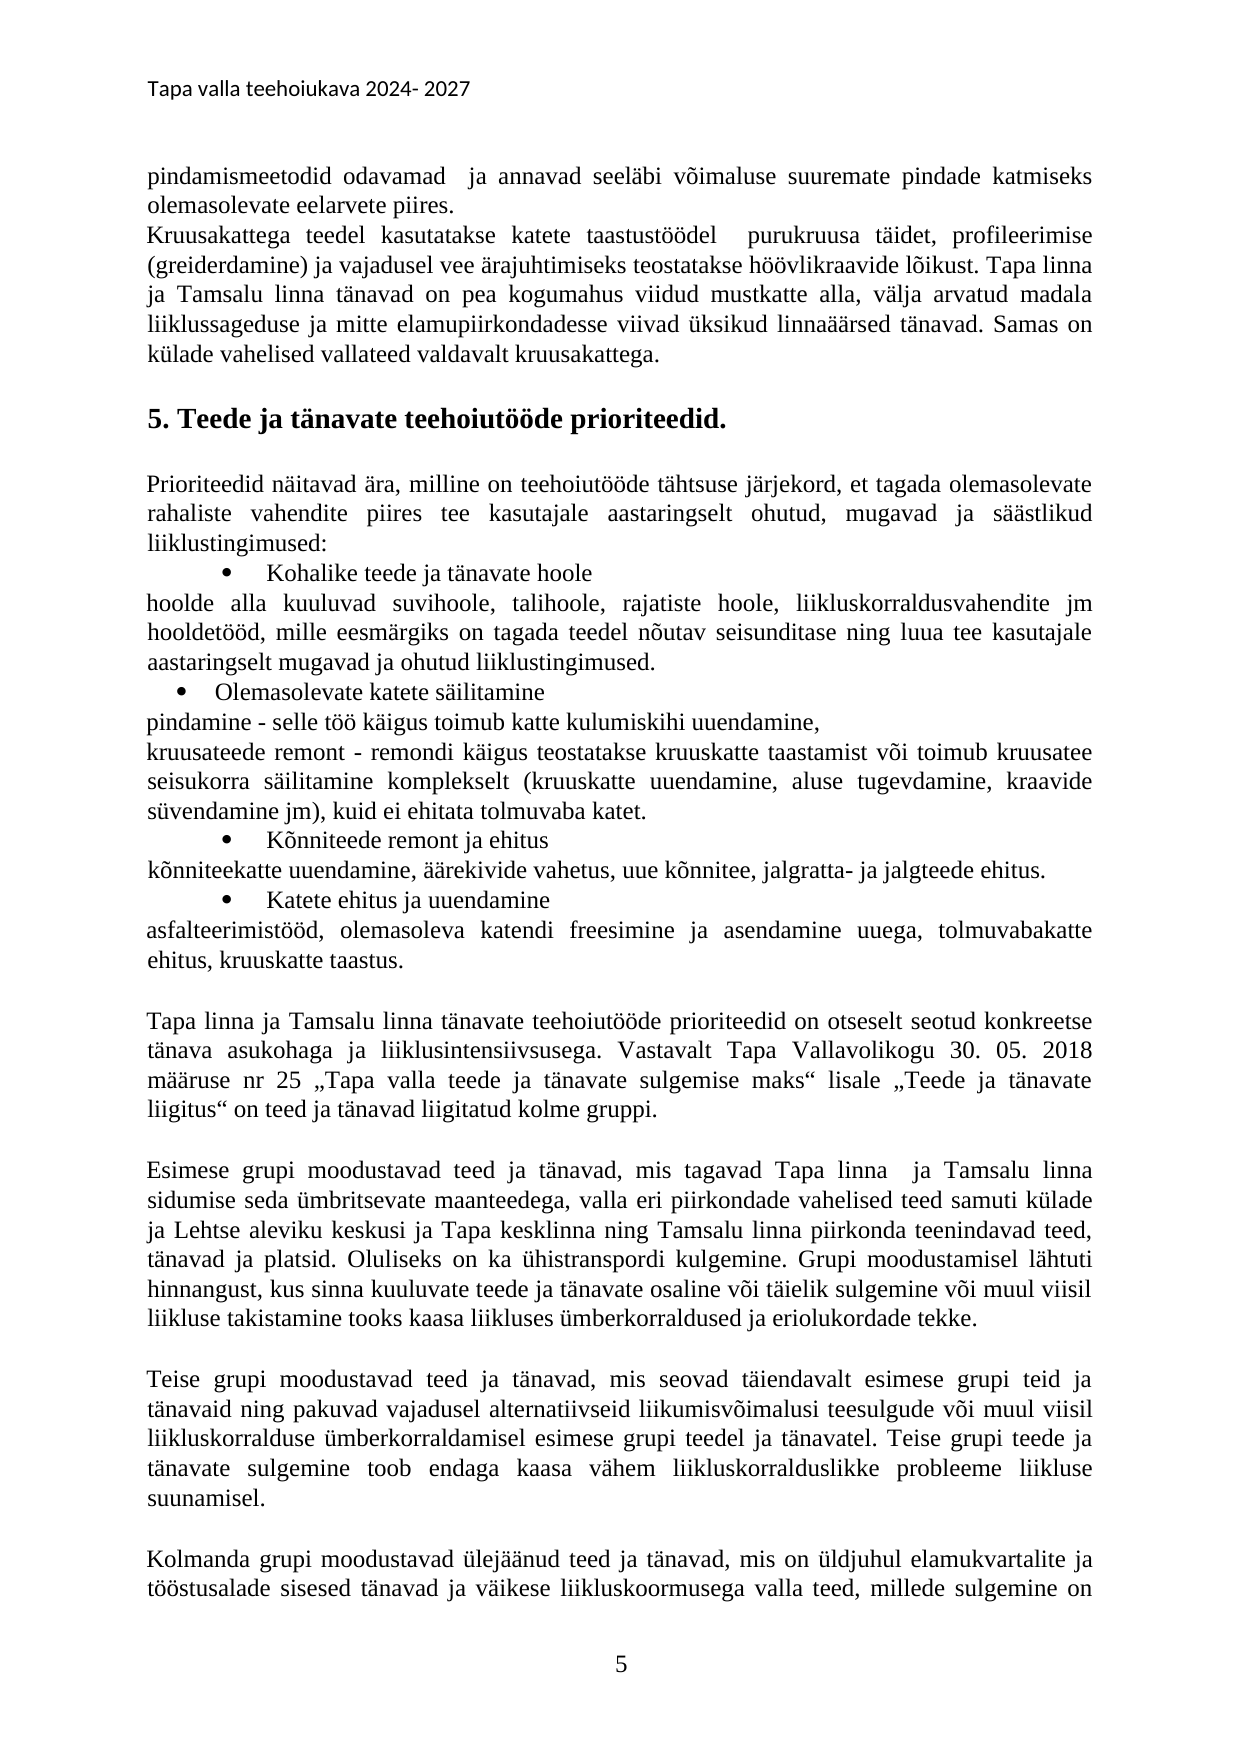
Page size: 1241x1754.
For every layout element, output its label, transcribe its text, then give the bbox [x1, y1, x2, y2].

text pindamine - selle töö käigus toimub katte kulumiskihi uuendamine, [146, 707, 1093, 735]
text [146, 161, 1093, 219]
text asfalteerimistööd, olemasoleva katendi freesimine ja asendamine uuega, tolmuvabakatte ehitus, kruuskatte taastus. [146, 915, 1093, 974]
text Prioriteedid näitavad ära, milline on teehoiutööde tähtsuse järjekord, et tagada olemasolevate rahaliste vahendite piires tee kasutajale aastaringselt ohutud, mugavad ja säästlikud liiklustingimused: [146, 469, 1093, 557]
list Kõnniteede remont ja ehitus [222, 826, 1093, 854]
text Teise grupi moodustavad teed ja tänavad, mis seovad täiendavalt esimese grupi teid ja tänavaid ning pakuvad vajadusel alternatiivseid liikumisvõimalusi teesulgude või muul viisil liikluskorralduse ümberkorraldamisel esimese grupi teedel ja tänavatel. Teise grupi teede ja tänavate sulgemine toob endaga kaasa vähem liikluskorralduslikke probleeme liikluse suunamisel. [146, 1364, 1093, 1511]
list Kohalike teede ja tänavate hoole [222, 558, 1093, 587]
text Tapa linna ja Tamsalu linna tänavate teehoiutööde prioriteedid on otseselt seotud konkreetse tänava asukohaga ja liiklusintensiivsusega. Vastavalt Tapa Vallavolikogu 30. 05. 2018 määruse nr 25 „Tapa valla teede ja tänavate sulgemise maks“ lisale „Teede ja tänavate liigitus“ on teed ja tänavad liigitatud kolme gruppi. [146, 1006, 1093, 1123]
text kruusateede remont - remondi käigus teostatakse kruuskatte taastamist või toimub kruusatee seisukorra säilitamine komplekselt (kruuskatte uuendamine, aluse tugevdamine, kraavide süvendamine jm), kuid ei ehitata tolmuvaba katet. [146, 737, 1093, 824]
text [146, 1544, 1093, 1602]
list Katete ehitus ja uuendamine [222, 885, 1093, 914]
text Kruusakattega teedel kasutatakse katete taastustöödel purukruusa täidet, profileerimise (greiderdamine) ja vajadusel vee ärajuhtimiseks teostatakse höövlikraavide lõikust. Tapa linna ja Tamsalu linna tänavad on pea kogumahus viidud mustkatte alla, välja arvatud madala liiklussageduse ja mitte elamupiirkondadesse viivad üksikud linnaäärsed tänavad. Samas on külade vahelised vallateed valdavalt kruusakattega. [146, 220, 1093, 367]
list Olemasolevate katete säilitamine [177, 677, 1093, 706]
text Esimese grupi moodustavad teed ja tänavad, mis tagavad Tapa linna ja Tamsalu linna sidumise seda ümbritsevate maanteedega, valla eri piirkondade vahelised teed samuti külade ja Lehtse aleviku keskusi ja Tapa kesklinna ning Tamsalu linna piirkonda teenindavad teed, tänavad ja platsid. Oluliseks on ka ühistranspordi kulgemine. Grupi moodustamisel lähtuti hinnangust, kus sinna kuuluvate teede ja tänavate osaline või täielik sulgemine või muul viisil liikluse takistamine tooks kaasa liikluses ümberkorraldused ja eriolukordade tekke. [146, 1156, 1093, 1332]
text hoolde alla kuuluvad suvihoole, talihoole, rajatiste hoole, liikluskorraldusvahendite jm hooldetööd, mille eesmärgiks on tagada teedel nõutav seisunditase ning luua tee kasutajale aastaringselt mugavad ja ohutud liiklustingimused. [146, 588, 1093, 676]
list Teede ja tänavate teehoiutööde prioriteedid. [147, 402, 1093, 435]
text kõnniteekatte uuendamine, äärekivide vahetus, uue kõnnitee, jalgratta- ja jalgteede ehitus. [147, 856, 1093, 884]
